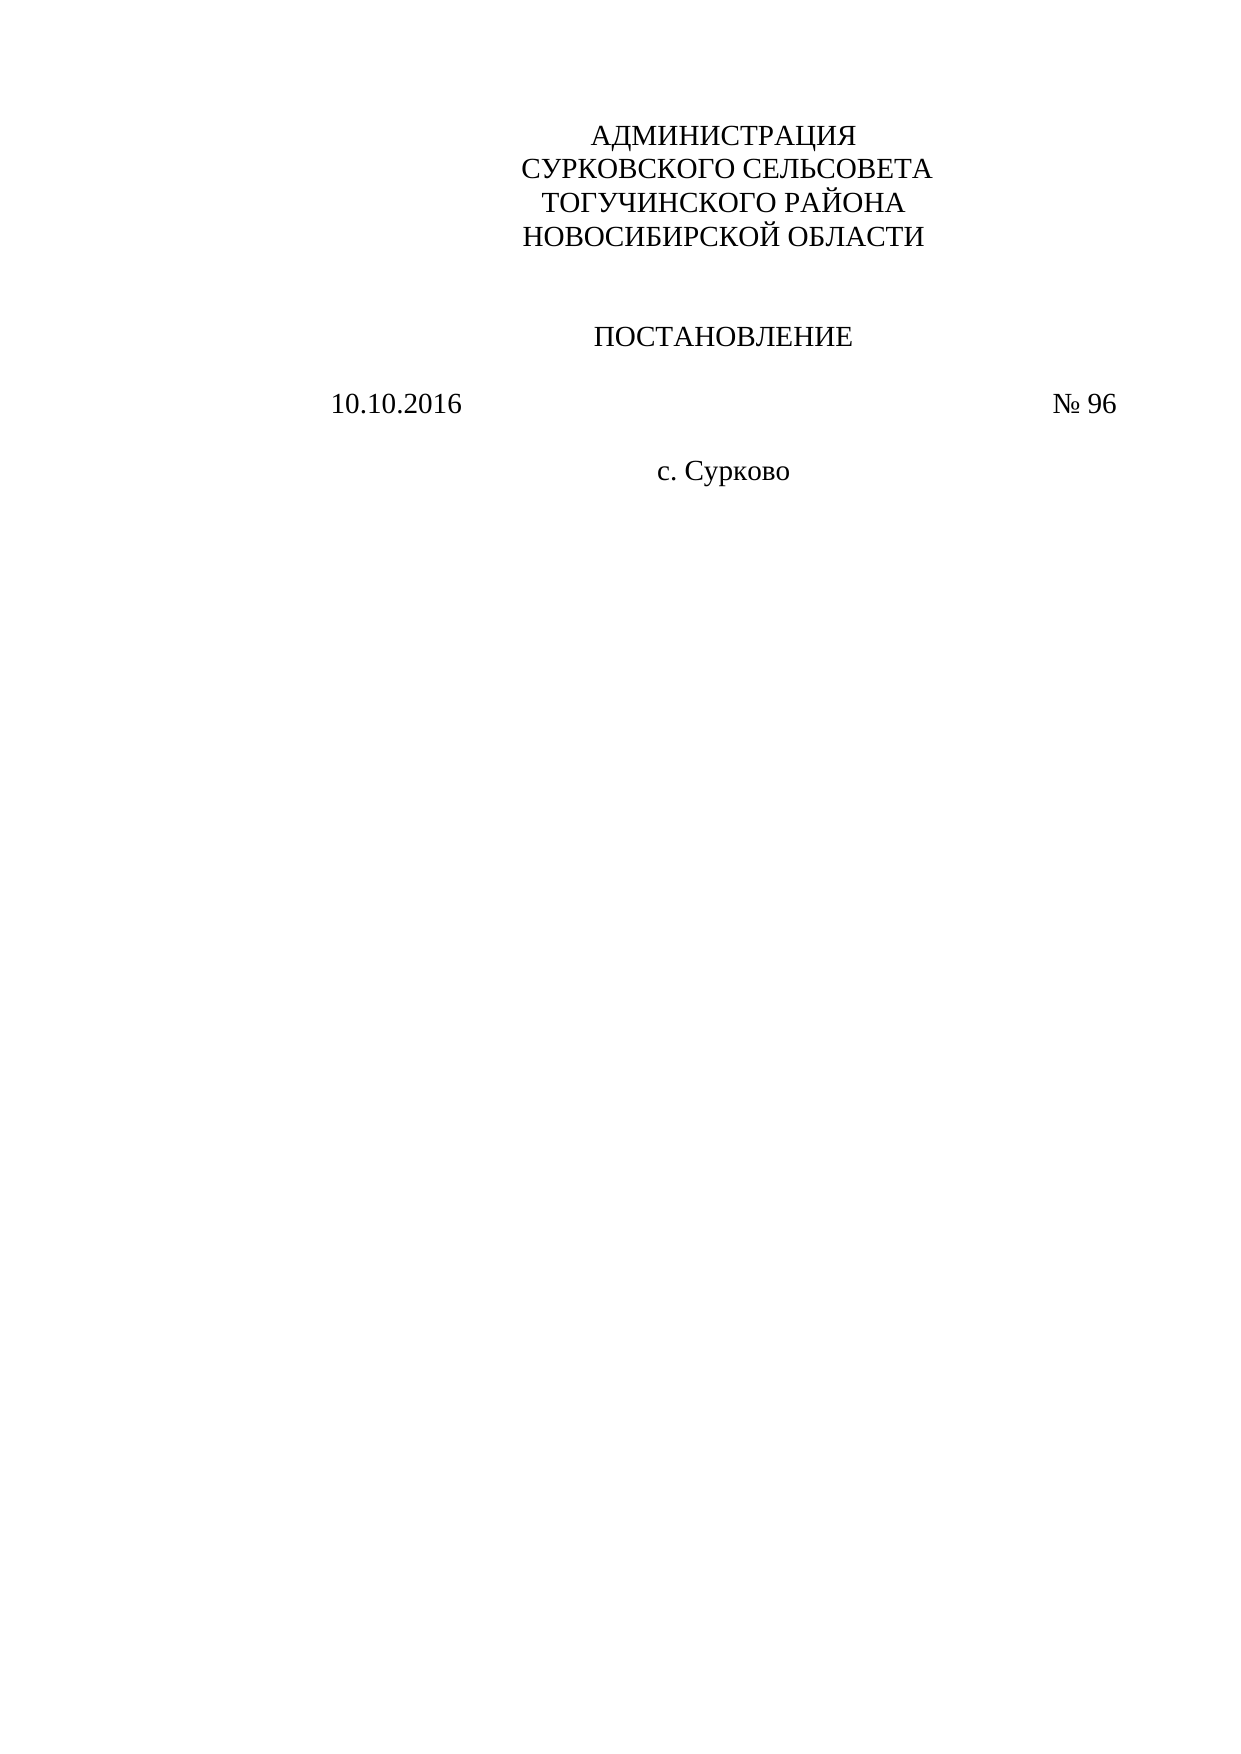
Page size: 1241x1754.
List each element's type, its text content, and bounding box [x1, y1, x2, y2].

text ТОГУЧИНСКОГО РАЙОНА [177, 185, 1152, 219]
text НОВОСИБИРСКОЙ ОБЛАСТИ [177, 219, 1152, 252]
text АДМИНИСТРАЦИЯ [177, 118, 1152, 152]
text 10.10.2016 № 96 [177, 386, 1152, 420]
text СУРКОВСКОГО СЕЛЬСОВЕТА [177, 152, 1152, 185]
text с. Сурково [177, 453, 1152, 487]
text ПОСТАНОВЛЕНИЕ [177, 319, 1152, 353]
